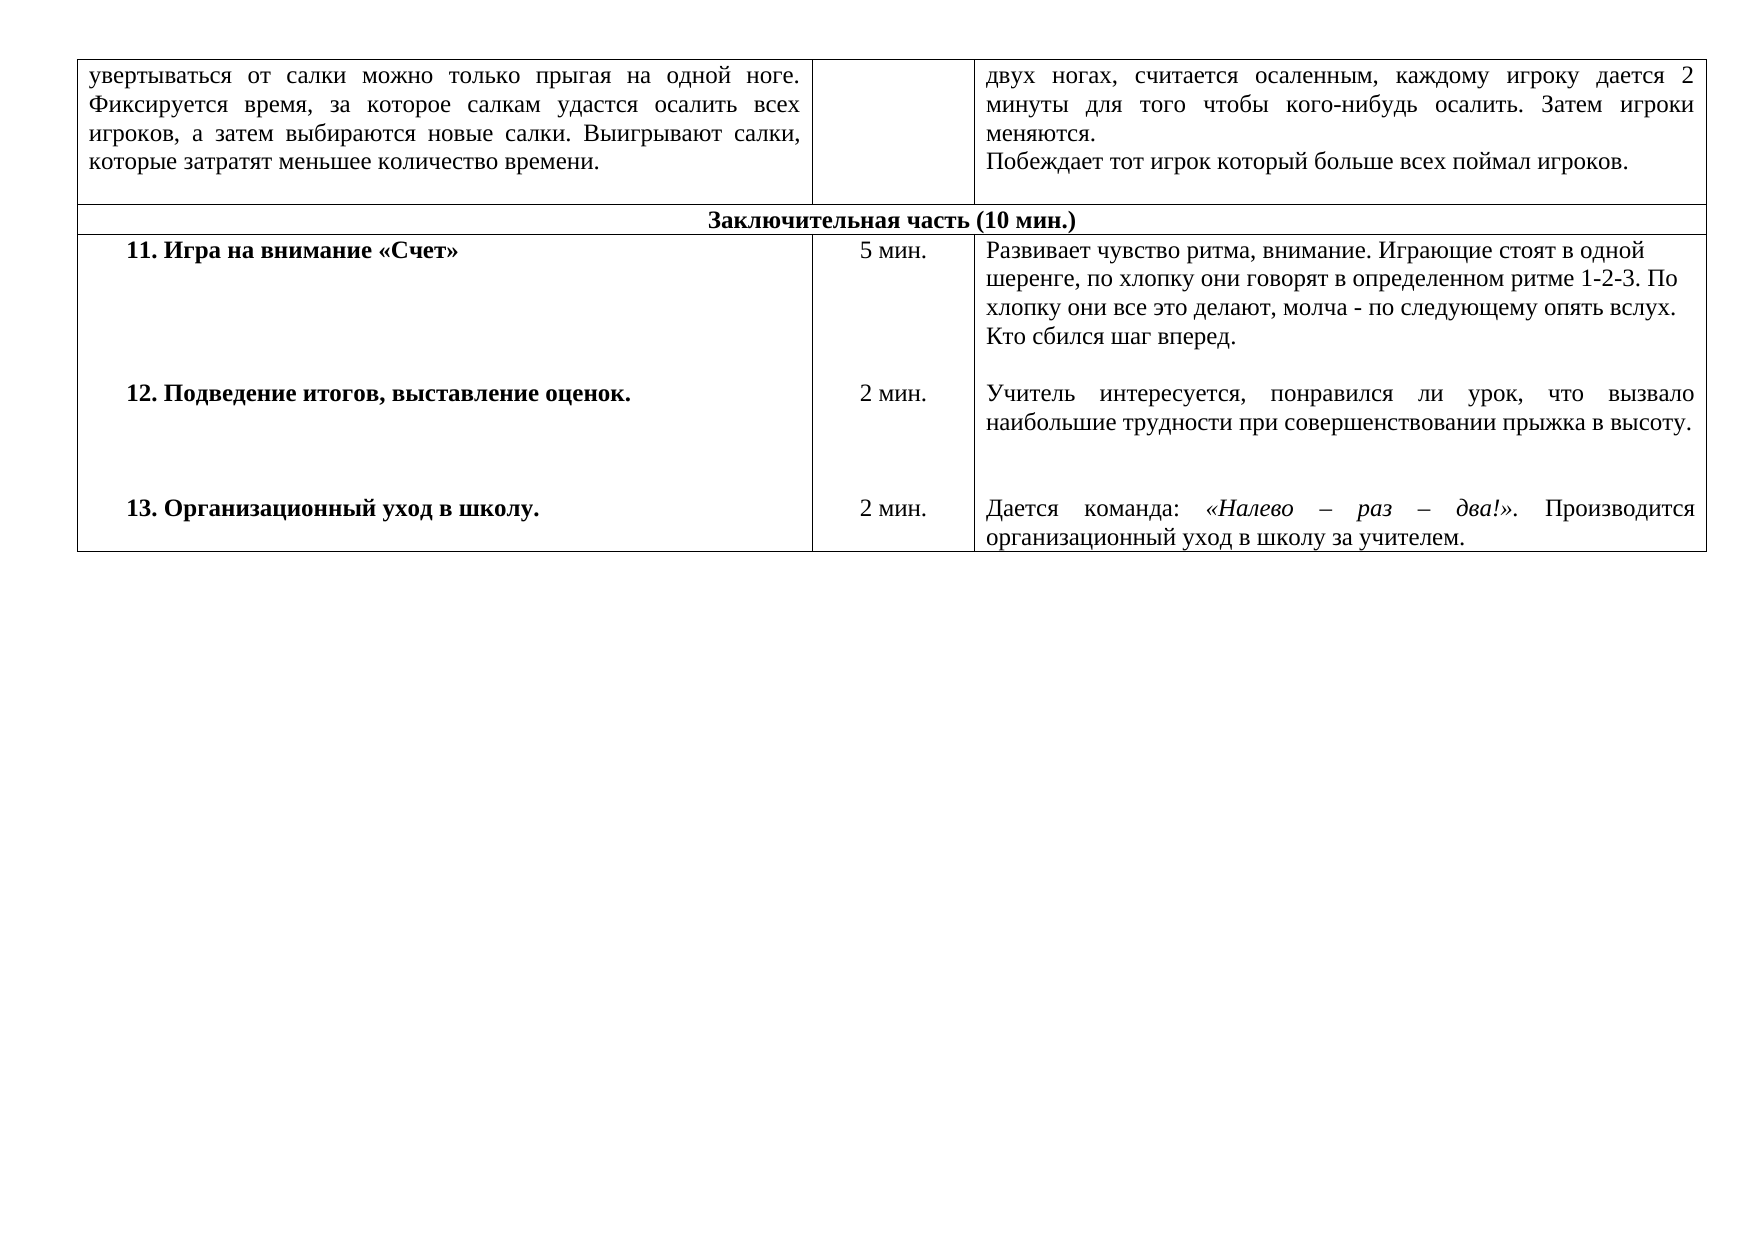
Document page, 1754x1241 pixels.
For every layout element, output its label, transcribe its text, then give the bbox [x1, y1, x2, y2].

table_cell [975, 60, 1706, 204]
table_cell Развивает чувство ритма, внимание. Играющие стоят в одной шеренге, по хлопку они говорят в определенном ритме 1-2-3. По хлопку они все это делают, молча - по следующему опять вслух. Кто сбился шаг вперед. Учитель интересуется, понравился ли урок, что вызвало наибольшие трудности при совершенствовании прыжка в высоту. Дается команда: «Налево – раз – два!». Производится организационный уход в школу за учителем. [975, 235, 1706, 551]
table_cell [78, 60, 812, 204]
table_cell Заключительная часть (10 мин.) [78, 205, 1706, 234]
table_cell Игра на внимание «Счет» Подведение итогов, выставление оценок. Организационный уход в школу. [78, 235, 812, 551]
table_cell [813, 60, 974, 204]
table_cell 5 мин. 2 мин. 2 мин. [813, 235, 974, 551]
